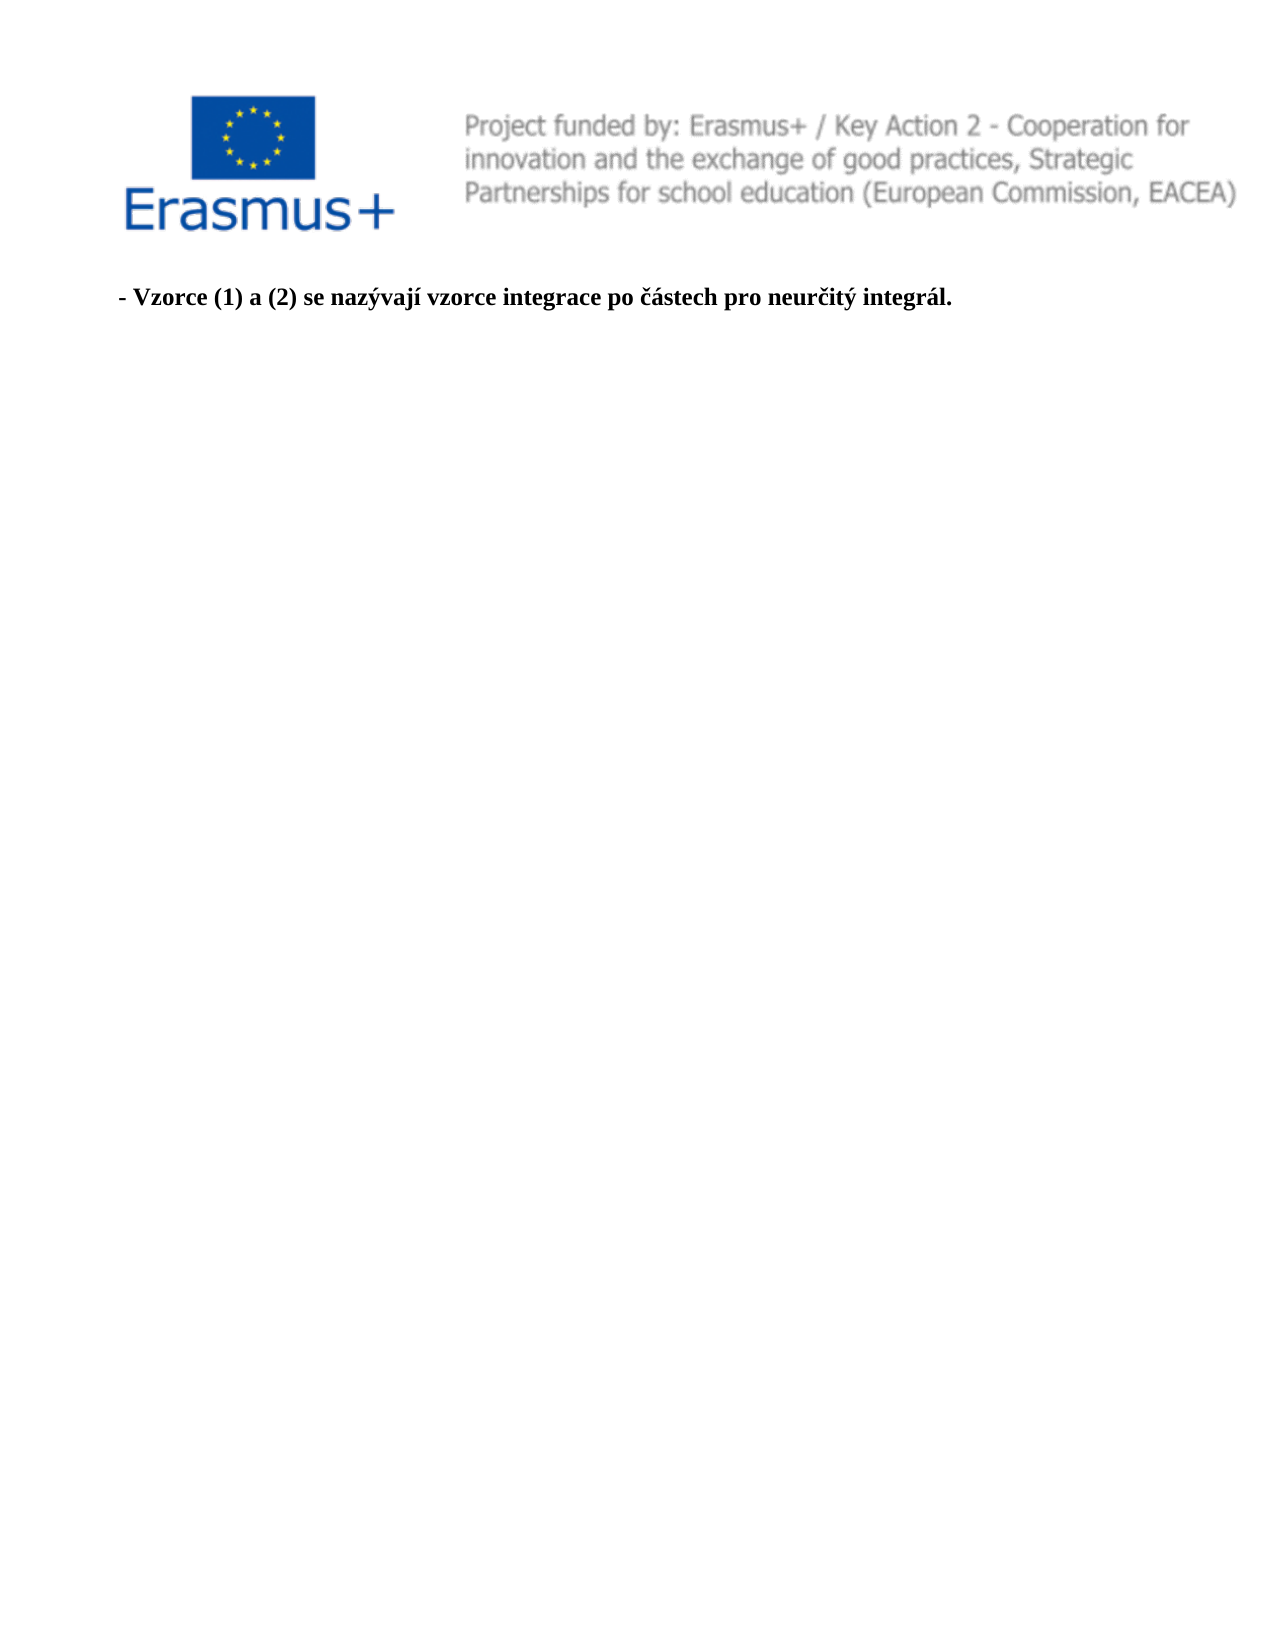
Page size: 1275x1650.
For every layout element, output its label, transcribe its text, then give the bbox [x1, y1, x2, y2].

picture [117, 73, 399, 234]
picture [455, 102, 1244, 214]
text - Vzorce (1) a (2) se nazývají vzorce integrace po částech pro neurčitý integrál. [118, 282, 1186, 311]
